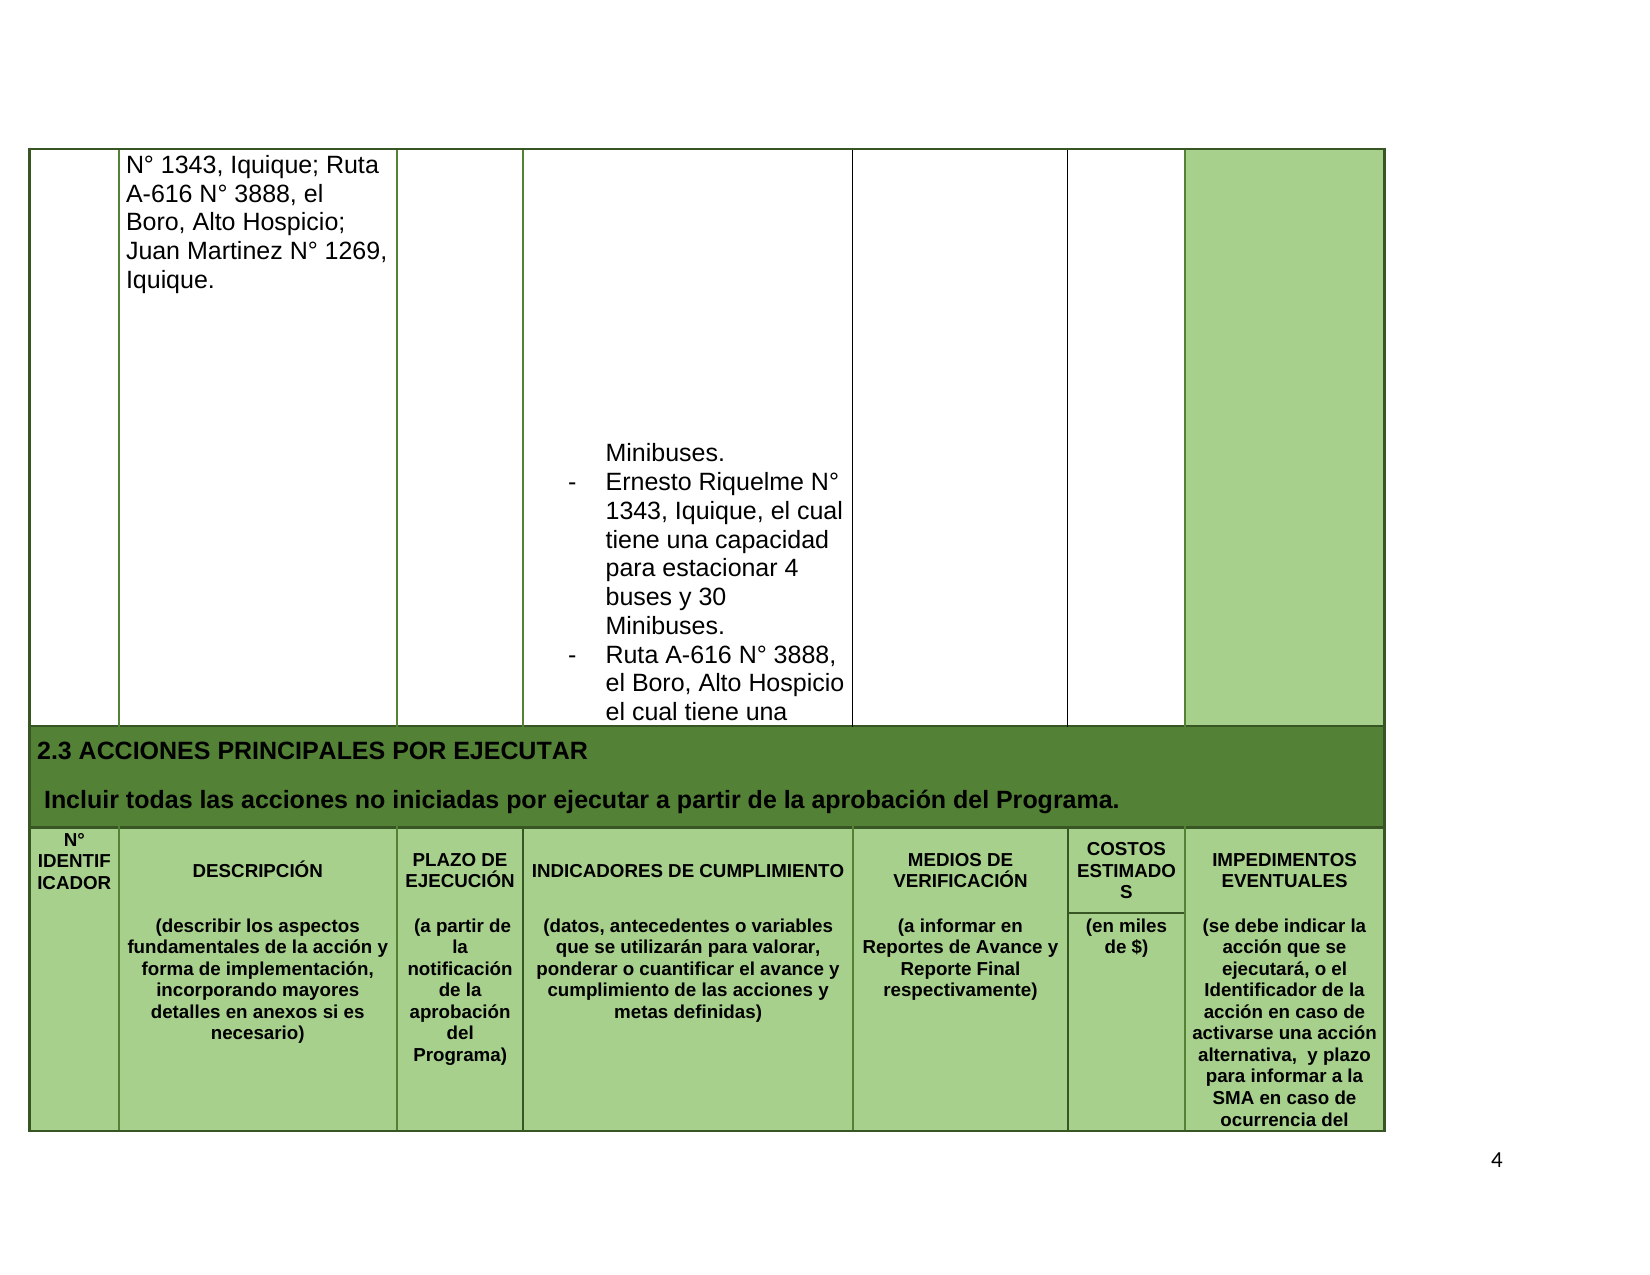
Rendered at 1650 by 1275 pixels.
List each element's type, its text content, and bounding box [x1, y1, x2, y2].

table_cell DESCRIPCIÓN [120, 829, 396, 912]
table_cell COSTOS ESTIMADOS [1069, 829, 1184, 912]
table_cell IMPEDIMENTOS EVENTUALES [1186, 829, 1383, 912]
table_cell Incluir todas las acciones no iniciadas por ejecutar a partir de la aprobación del Programa. [31, 773, 1383, 826]
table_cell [398, 912, 522, 1130]
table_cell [524, 912, 852, 1130]
table_cell N° IDENTIFICADOR [31, 829, 118, 1130]
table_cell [854, 912, 1067, 1130]
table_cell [1186, 912, 1383, 1130]
table_cell PLAZO DE EJECUCIÓN [398, 829, 522, 912]
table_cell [120, 150, 396, 725]
table_cell INDICADORES DE CUMPLIMIENTO [524, 829, 852, 912]
table_cell 2.3 ACCIONES PRINCIPALES POR EJECUTAR [31, 727, 1383, 773]
table_cell MEDIOS DE VERIFICACIÓN [854, 829, 1067, 912]
table_cell (en miles de $) [1069, 914, 1184, 1130]
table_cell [120, 912, 396, 1130]
